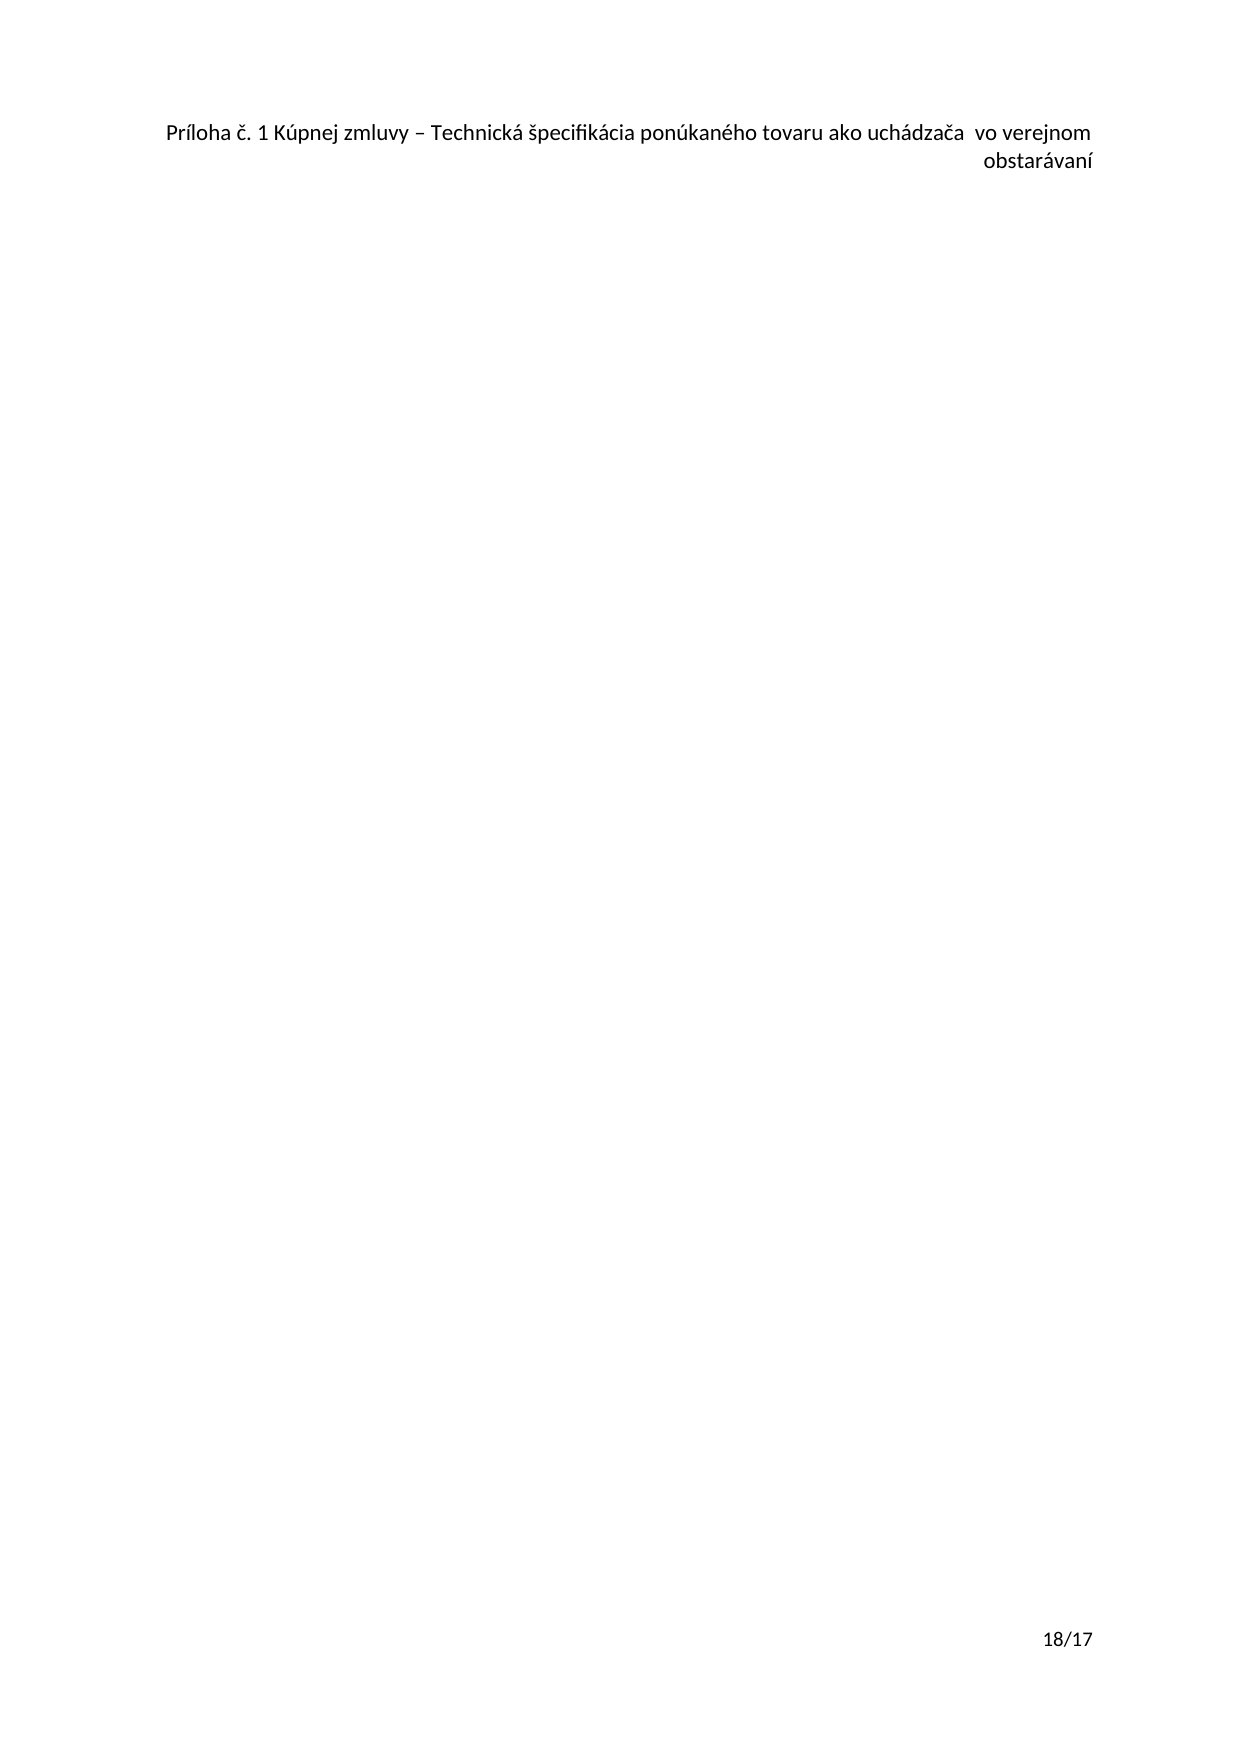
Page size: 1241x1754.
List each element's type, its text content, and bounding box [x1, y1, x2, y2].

text Príloha č. 1 Kúpnej zmluvy – Technická špecifikácia ponúkaného tovaru ako uchádzača vo verejnom obstarávaní [148, 118, 1093, 174]
